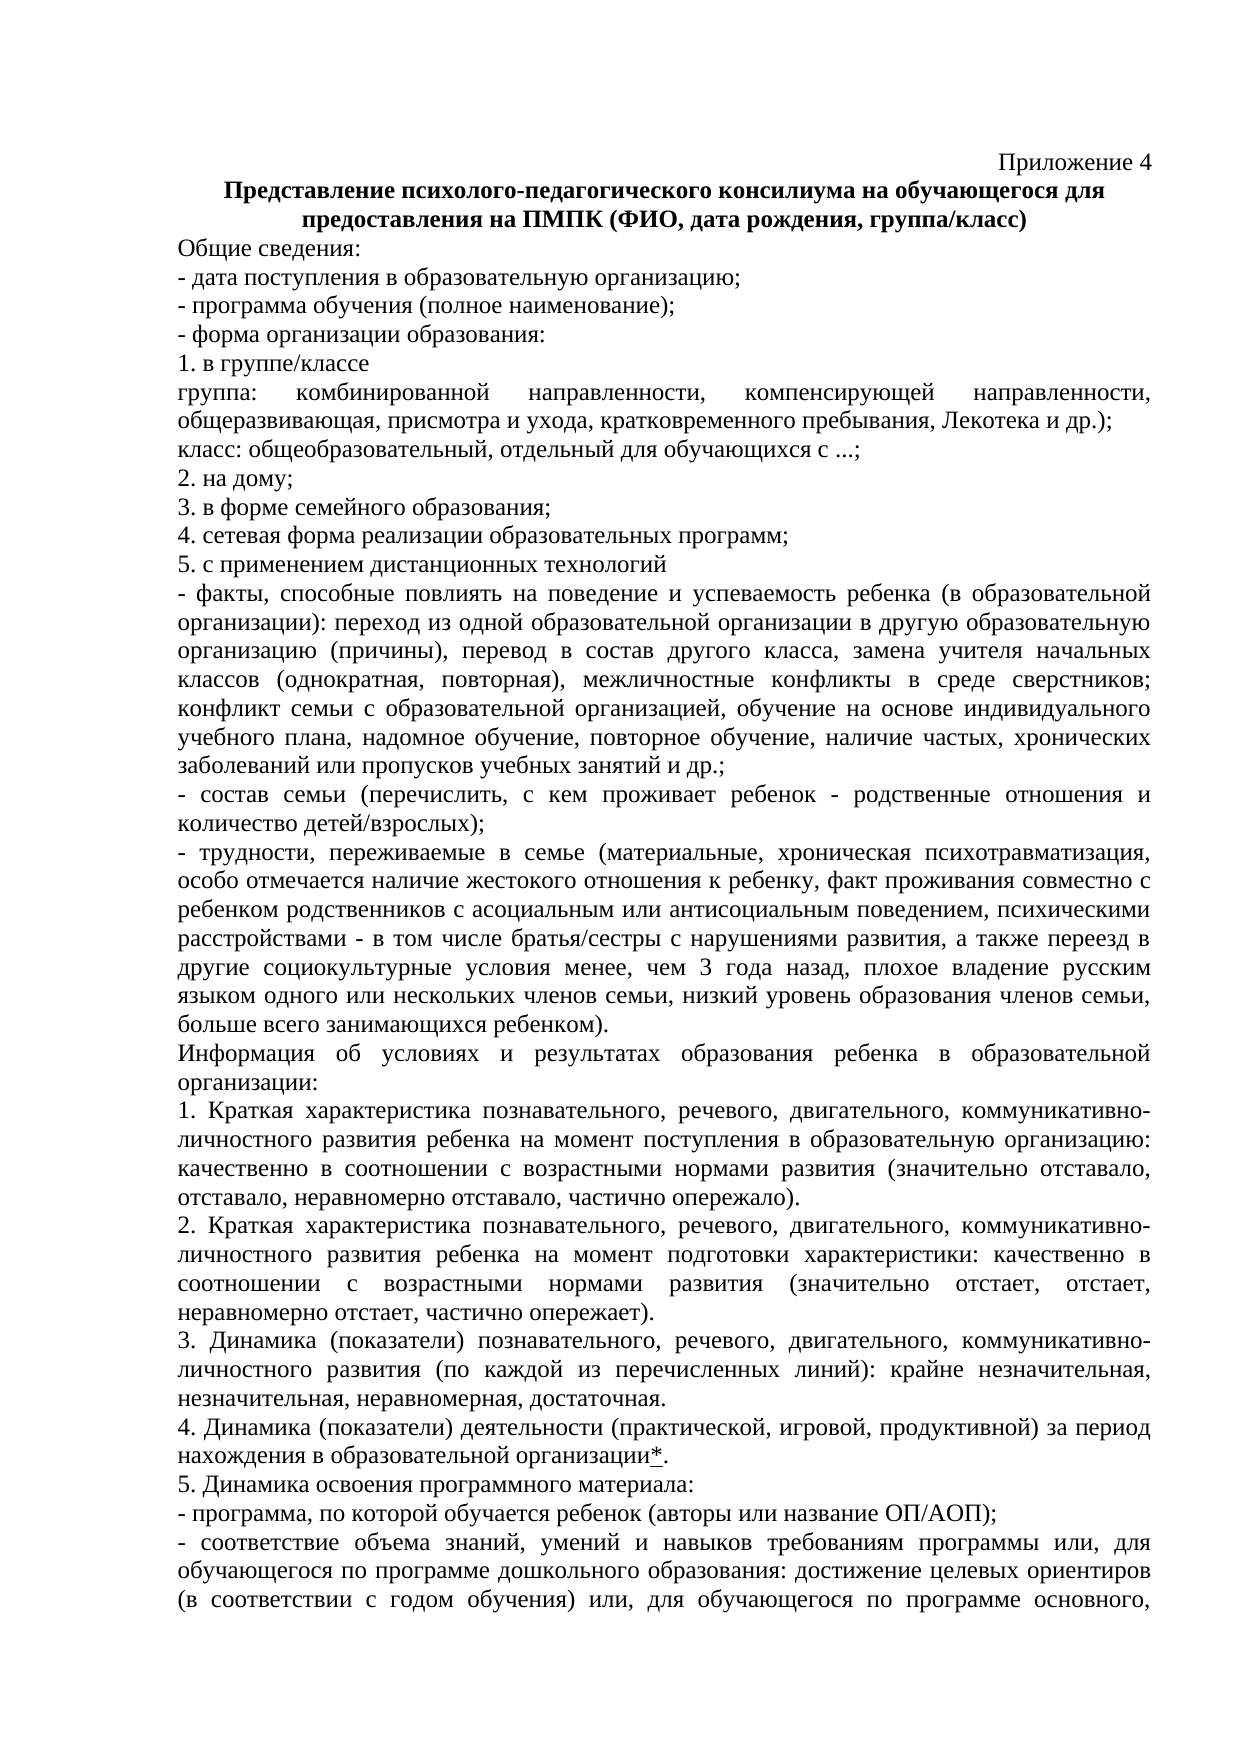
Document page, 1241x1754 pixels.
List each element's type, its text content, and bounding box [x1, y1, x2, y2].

text 4. Динамика (показатели) деятельности (практической, игровой, продуктивной) за период нахождения в образовательной организации*. [177, 1412, 1152, 1469]
text - состав семьи (перечислить, с кем проживает ребенок - родственные отношения и количество детей/взрослых); [177, 779, 1152, 837]
text 5. Динамика освоения программного материала: [177, 1469, 1152, 1498]
text 2. Краткая характеристика познавательного, речевого, двигательного, коммуникативно-личностного развития ребенка на момент подготовки характеристики: качественно в соотношении с возрастными нормами развития (значительно отстает, отстает, неравномерно отстает, частично опережает). [177, 1211, 1152, 1326]
text Общие сведения: [177, 233, 1152, 262]
text 4. сетевая форма реализации образовательных программ; [177, 521, 1152, 549]
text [177, 1527, 1152, 1613]
text 1. в группе/классе [177, 348, 1152, 377]
text группа: комбинированной направленности, компенсирующей направленности, общеразвивающая, присмотра и ухода, кратковременного пребывания, Лекотека и др.); [177, 377, 1152, 434]
text - программа обучения (полное наименование); [177, 291, 1152, 319]
text - дата поступления в образовательную организацию; [177, 262, 1152, 291]
text Приложение 4 [177, 147, 1152, 176]
text - трудности, переживаемые в семье (материальные, хроническая психотравматизация, особо отмечается наличие жестокого отношения к ребенку, факт проживания совместно с ребенком родственников с асоциальным или антисоциальным поведением, психическими расстройствами - в том числе братья/сестры с нарушениями развития, а также переезд в другие социокультурные условия менее, чем 3 года назад, плохое владение русским языком одного или нескольких членов семьи, низкий уровень образования членов семьи, больше всего занимающихся ребенком). [177, 837, 1152, 1038]
text - факты, способные повлиять на поведение и успеваемость ребенка (в образовательной организации): переход из одной образовательной организации в другую образовательную организацию (причины), перевод в состав другого класса, замена учителя начальных классов (однократная, повторная), межличностные конфликты в среде сверстников; конфликт семьи с образовательной организацией, обучение на основе индивидуального учебного плана, надомное обучение, повторное обучение, наличие частых, хронических заболеваний или пропусков учебных занятий и др.; [177, 578, 1152, 779]
text Информация об условиях и результатах образования ребенка в образовательной организации: [177, 1038, 1152, 1096]
text 5. с применением дистанционных технологий [177, 549, 1152, 578]
text 3. в форме семейного образования; [177, 492, 1152, 521]
text Представление психолого-педагогического консилиума на обучающегося для предоставления на ПМПК (ФИО, дата рождения, группа/класс) [177, 176, 1152, 233]
text 3. Динамика (показатели) познавательного, речевого, двигательного, коммуникативно-личностного развития (по каждой из перечисленных линий): крайне незначительная, незначительная, неравномерная, достаточная. [177, 1326, 1152, 1412]
text 1. Краткая характеристика познавательного, речевого, двигательного, коммуникативно-личностного развития ребенка на момент поступления в образовательную организацию: качественно в соотношении с возрастными нормами развития (значительно отставало, отставало, неравномерно отставало, частично опережало). [177, 1096, 1152, 1211]
text 2. на дому; [177, 463, 1152, 492]
text - форма организации образования: [177, 319, 1152, 348]
text класс: общеобразовательный, отдельный для обучающихся с ...; [177, 434, 1152, 463]
text - программа, по которой обучается ребенок (авторы или название ОП/АОП); [177, 1498, 1152, 1527]
